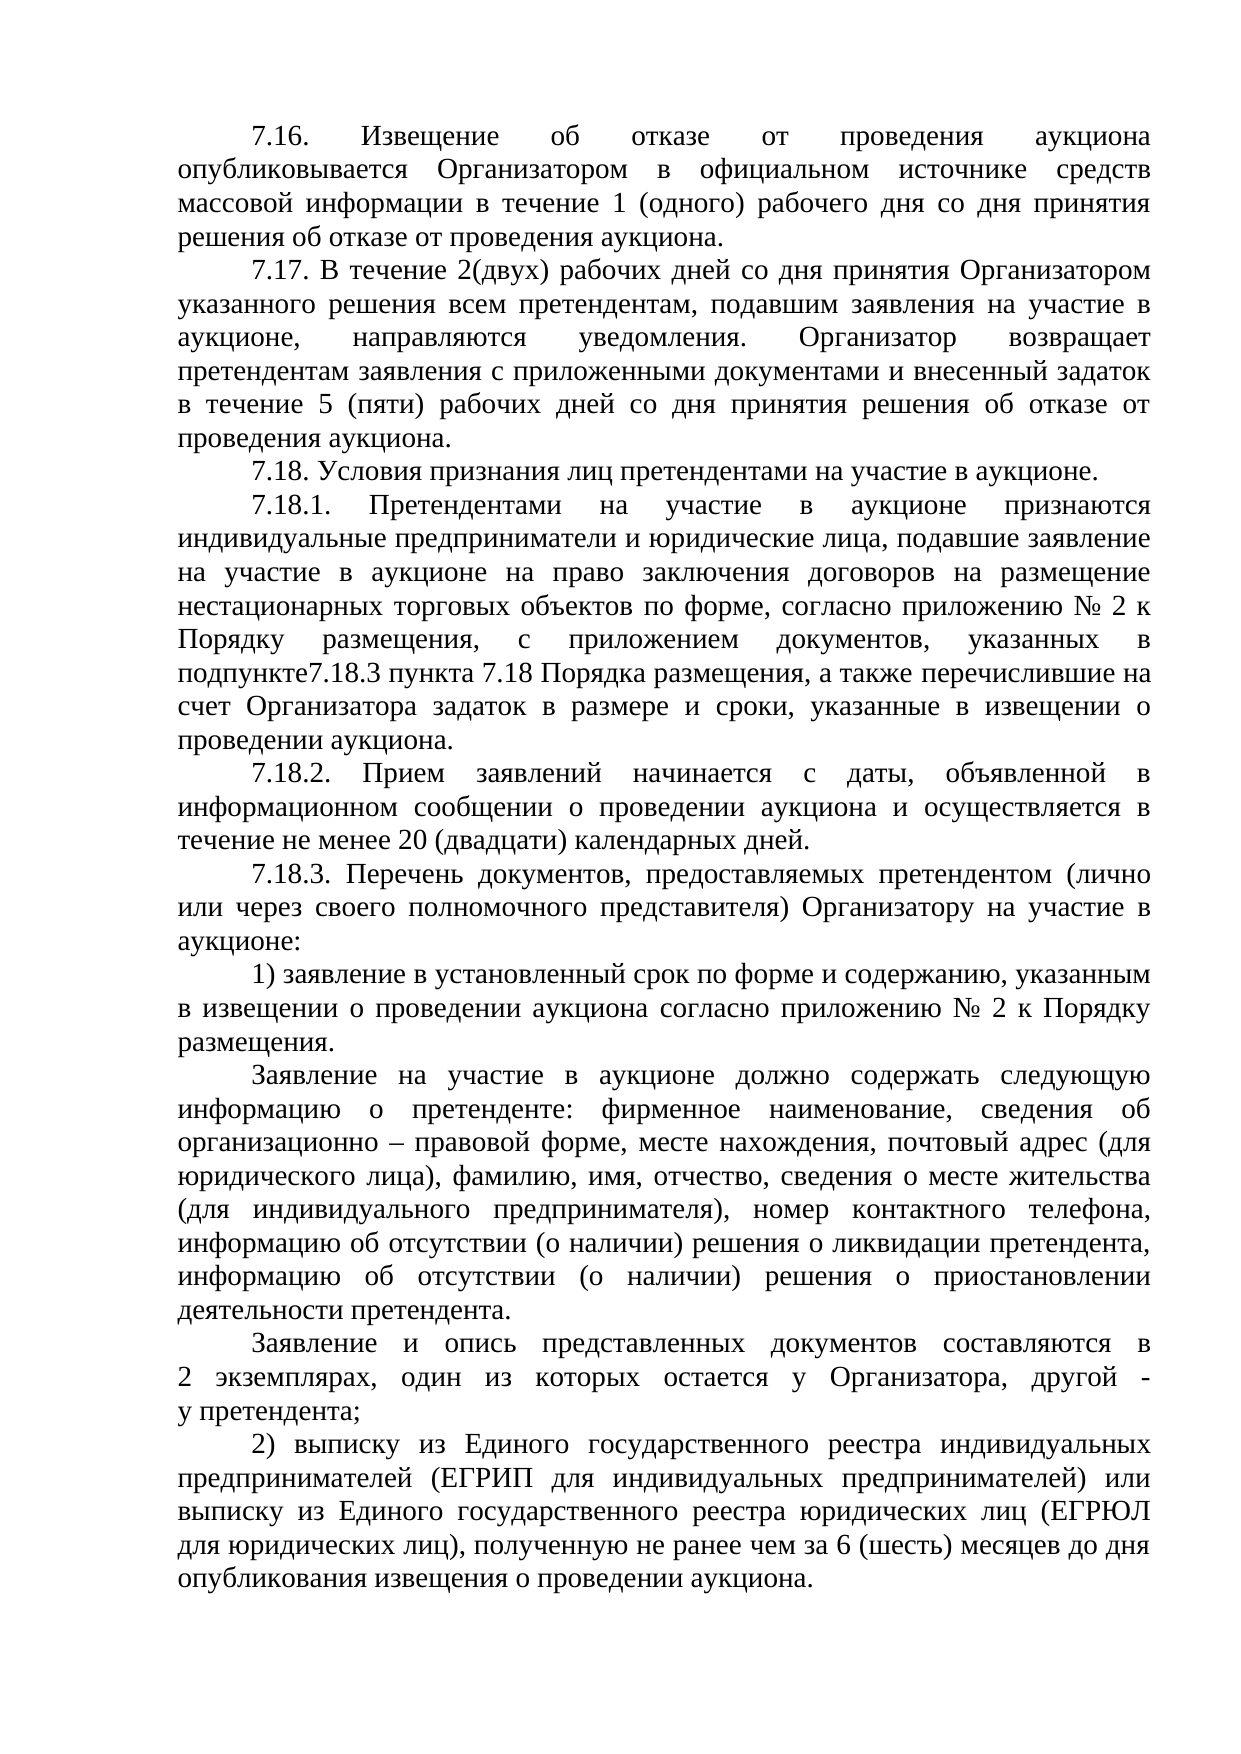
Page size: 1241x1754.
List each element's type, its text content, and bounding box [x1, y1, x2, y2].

text 7.17. В течение 2(двух) рабочих дней со дня принятия Организатором указанного решения всем претендентам, подавшим заявления на участие в аукционе, направляются уведомления. Организатор возвращает претендентам заявления с приложенными документами и внесенный задаток в течение 5 (пяти) рабочих дней со дня принятия решения об отказе от проведения аукциона. [177, 252, 1152, 453]
text Заявление и опись представленных документов составляются в 2 экземплярах, один из которых остается у Организатора, другой - у претендента; [177, 1326, 1152, 1426]
text 1) заявление в установленный срок по форме и содержанию, указанным в извещении о проведении аукциона согласно приложению № 2 к Порядку размещения. [177, 957, 1152, 1057]
text 7.18.2. Прием заявлений начинается с даты, объявленной в информационном сообщении о проведении аукциона и осуществляется в течение не менее 20 (двадцати) календарных дней. [177, 755, 1152, 856]
text 7.16. Извещение об отказе от проведения аукциона опубликовывается Организатором в официальном источнике средств массовой информации в течение 1 (одного) рабочего дня со дня принятия решения об отказе от проведения аукциона. [177, 118, 1152, 252]
text 7.18. Условия признания лиц претендентами на участие в аукционе. [177, 453, 1152, 487]
text 7.18.1. Претендентами на участие в аукционе признаются индивидуальные предприниматели и юридические лица, подавшие заявление на участие в аукционе на право заключения договоров на размещение нестационарных торговых объектов по форме, согласно приложению № 2 к Порядку размещения, с приложением документов, указанных в подпункте7.18.3 пункта 7.18 Порядка размещения, а также перечислившие на счет Организатора задаток в размере и сроки, указанные в извещении о проведении аукциона. [177, 487, 1152, 755]
text 7.18.3. Перечень документов, предоставляемых претендентом (лично или через своего полномочного представителя) Организатору на участие в аукционе: [177, 856, 1152, 957]
text 2) выписку из Единого государственного реестра индивидуальных предпринимателей (ЕГРИП для индивидуальных предпринимателей) или выписку из Единого государственного реестра юридических лиц (ЕГРЮЛ для юридических лиц), полученную не ранее чем за 6 (шесть) месяцев до дня опубликования извещения о проведении аукциона. [177, 1426, 1152, 1594]
text Заявление на участие в аукционе должно содержать следующую информацию о претенденте: фирменное наименование, сведения об организационно – правовой форме, месте нахождения, почтовый адрес (для юридического лица), фамилию, имя, отчество, сведения о месте жительства (для индивидуального предпринимателя), номер контактного телефона, информацию об отсутствии (о наличии) решения о ликвидации претендента, информацию об отсутствии (о наличии) решения о приостановлении деятельности претендента. [177, 1057, 1152, 1326]
